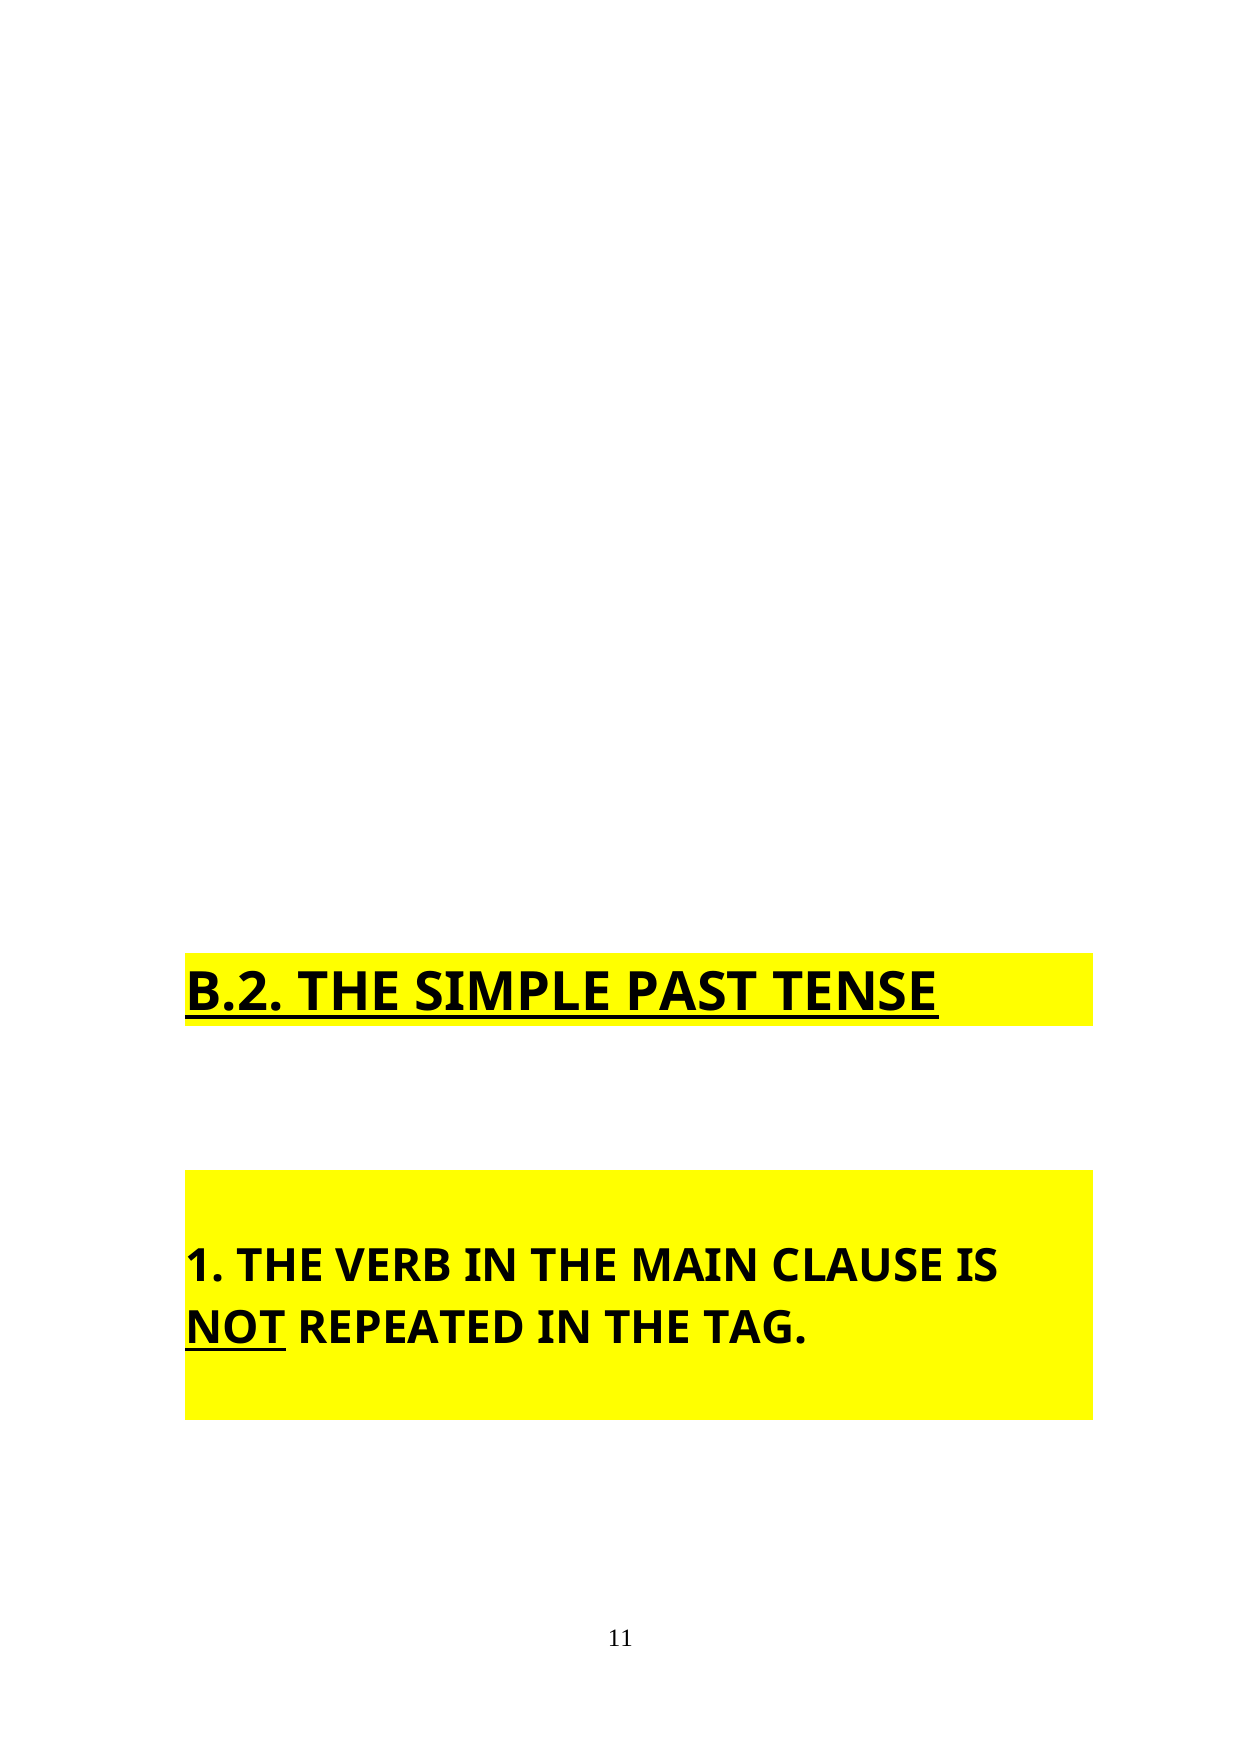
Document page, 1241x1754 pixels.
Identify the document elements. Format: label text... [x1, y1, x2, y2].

text 1. THE VERB IN THE MAIN CLAUSE IS NOT REPEATED IN THE TAG. [185, 1232, 1093, 1357]
text B.2. THE SIMPLE PAST TENSE [185, 953, 1093, 1026]
